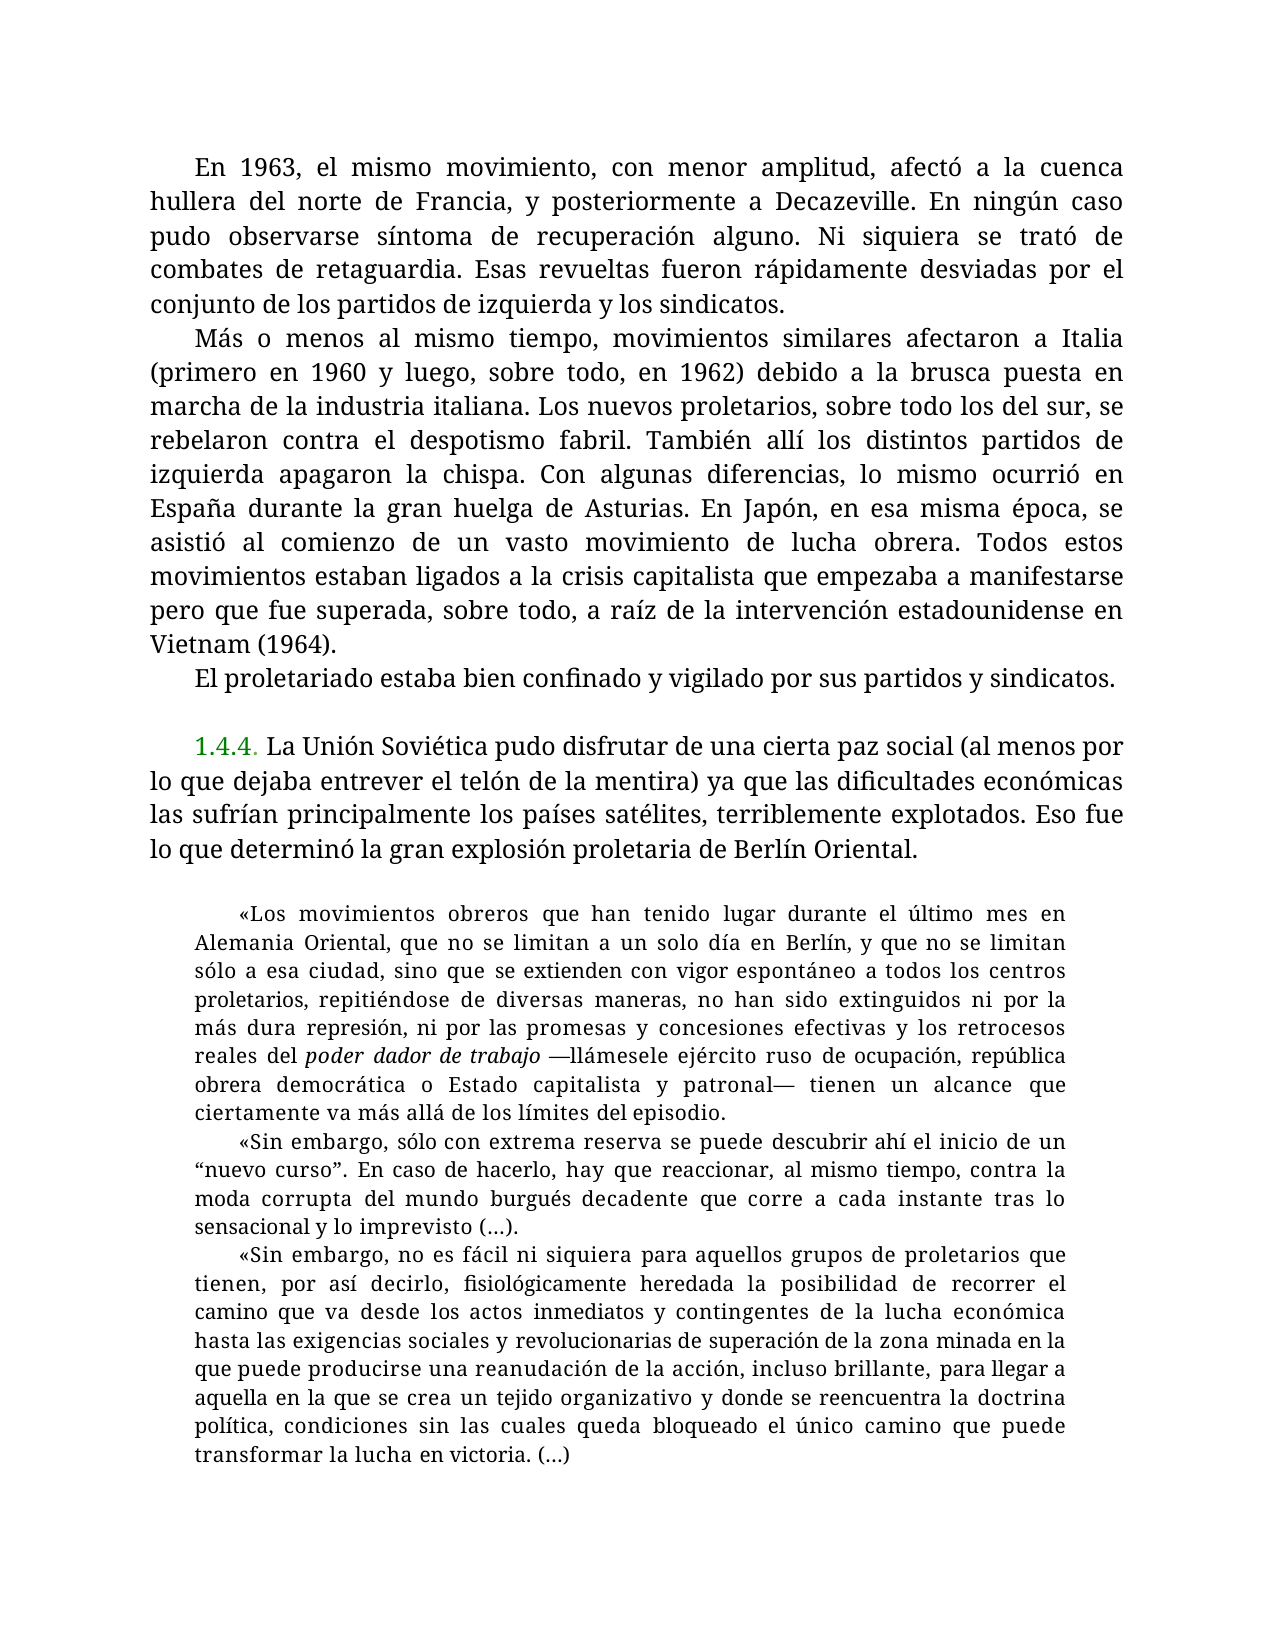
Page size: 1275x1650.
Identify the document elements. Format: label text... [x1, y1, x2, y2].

text «Sin embargo, sólo con extrema reserva se puede descubrir ahí el inicio de un “nuevo curso”. En caso de hacerlo, hay que reaccionar, al mismo tiempo, contra la moda corrupta del mundo burgués decadente que corre a cada instante tras lo sensacional y lo imprevisto (…). [194, 1127, 1066, 1241]
text En 1963, el mismo movimiento, con menor amplitud, afectó a la cuenca hullera del norte de Francia, y posteriormente a Decazeville. En ningún caso pudo observarse síntoma de recuperación alguno. Ni siquiera se trató de combates de retaguardia. Esas revueltas fueron rápidamente desviadas por el conjunto de los partidos de izquierda y los sindicatos. [150, 150, 1125, 320]
text 1.4.4. La Unión Soviética pudo disfrutar de una cierta paz social (al menos por lo que dejaba entrever el telón de la mentira) ya que las dificultades económicas las sufrían principalmente los países satélites, terriblemente explotados. Eso fue lo que determinó la gran explosión proletaria de Berlín Oriental. [150, 729, 1125, 865]
text Más o menos al mismo tiempo, movimientos similares afectaron a Ιtalia (primero en 1960 y luego, sobre todo, en 1962) debido a la brusca puesta en marcha de la industria italiana. Los nuevos proletarios, sobre todo los del sur, se rebelaron contra el despotismo fabril. También allí los distintos partidos de izquierda apagaron la chispa. Con algunas diferencias, lo mismo ocurrió en España durante la gran huelga de Asturias. En Japón, en esa misma época, se asistió al comienzo de un vasto movimiento de lucha obrera. Todos estos movimientos estaban ligados a la crisis capitalista que empezaba a manifestarse pero que fue superada, sobre todo, a raíz de la intervención estadounidense en Vietnam (1964). [150, 320, 1125, 661]
text «Sin embargo, no es fácil ni siquiera para aquellos grupos de proletarios que tienen, por así decirlo, fisiológicamente heredada la posibilidad de recorrer el camino que va desde los actos inmediatos y contingentes de la lucha económica hasta las exigencias sociales y revolucionarias de superación de la zona minada en la que puede producirse una reanudación de la acción, incluso brillante, para llegar a aquella en la que se crea un tejido organizativo y donde se reencuentra la doctrina política, condiciones sin las cuales queda bloqueado el único camino que puede transformar la lucha en victoria. (…) [194, 1241, 1066, 1468]
text «Los movimientos obreros que han tenido lugar durante el último mes en Alemania Oriental, que no se limitan a un solo día en Berlín, y que no se limitan sólo a esa ciudad, sino que se extienden con vigor espontáneo a todos los centros proletarios, repitiéndose de diversas maneras, no han sido extinguidos ni por la más dura represión, ni por las promesas y concesiones efectivas y los retrocesos reales del poder dador de trabajo —llámesele ejército ruso de ocupación, república obrera democrática o Estado capitalista y patronal— tienen un alcance que ciertamente va más allá de los límites del episodio. [194, 899, 1066, 1127]
text El proletariado estaba bien confinado y vigilado por sus partidos y sindicatos. [150, 661, 1125, 695]
